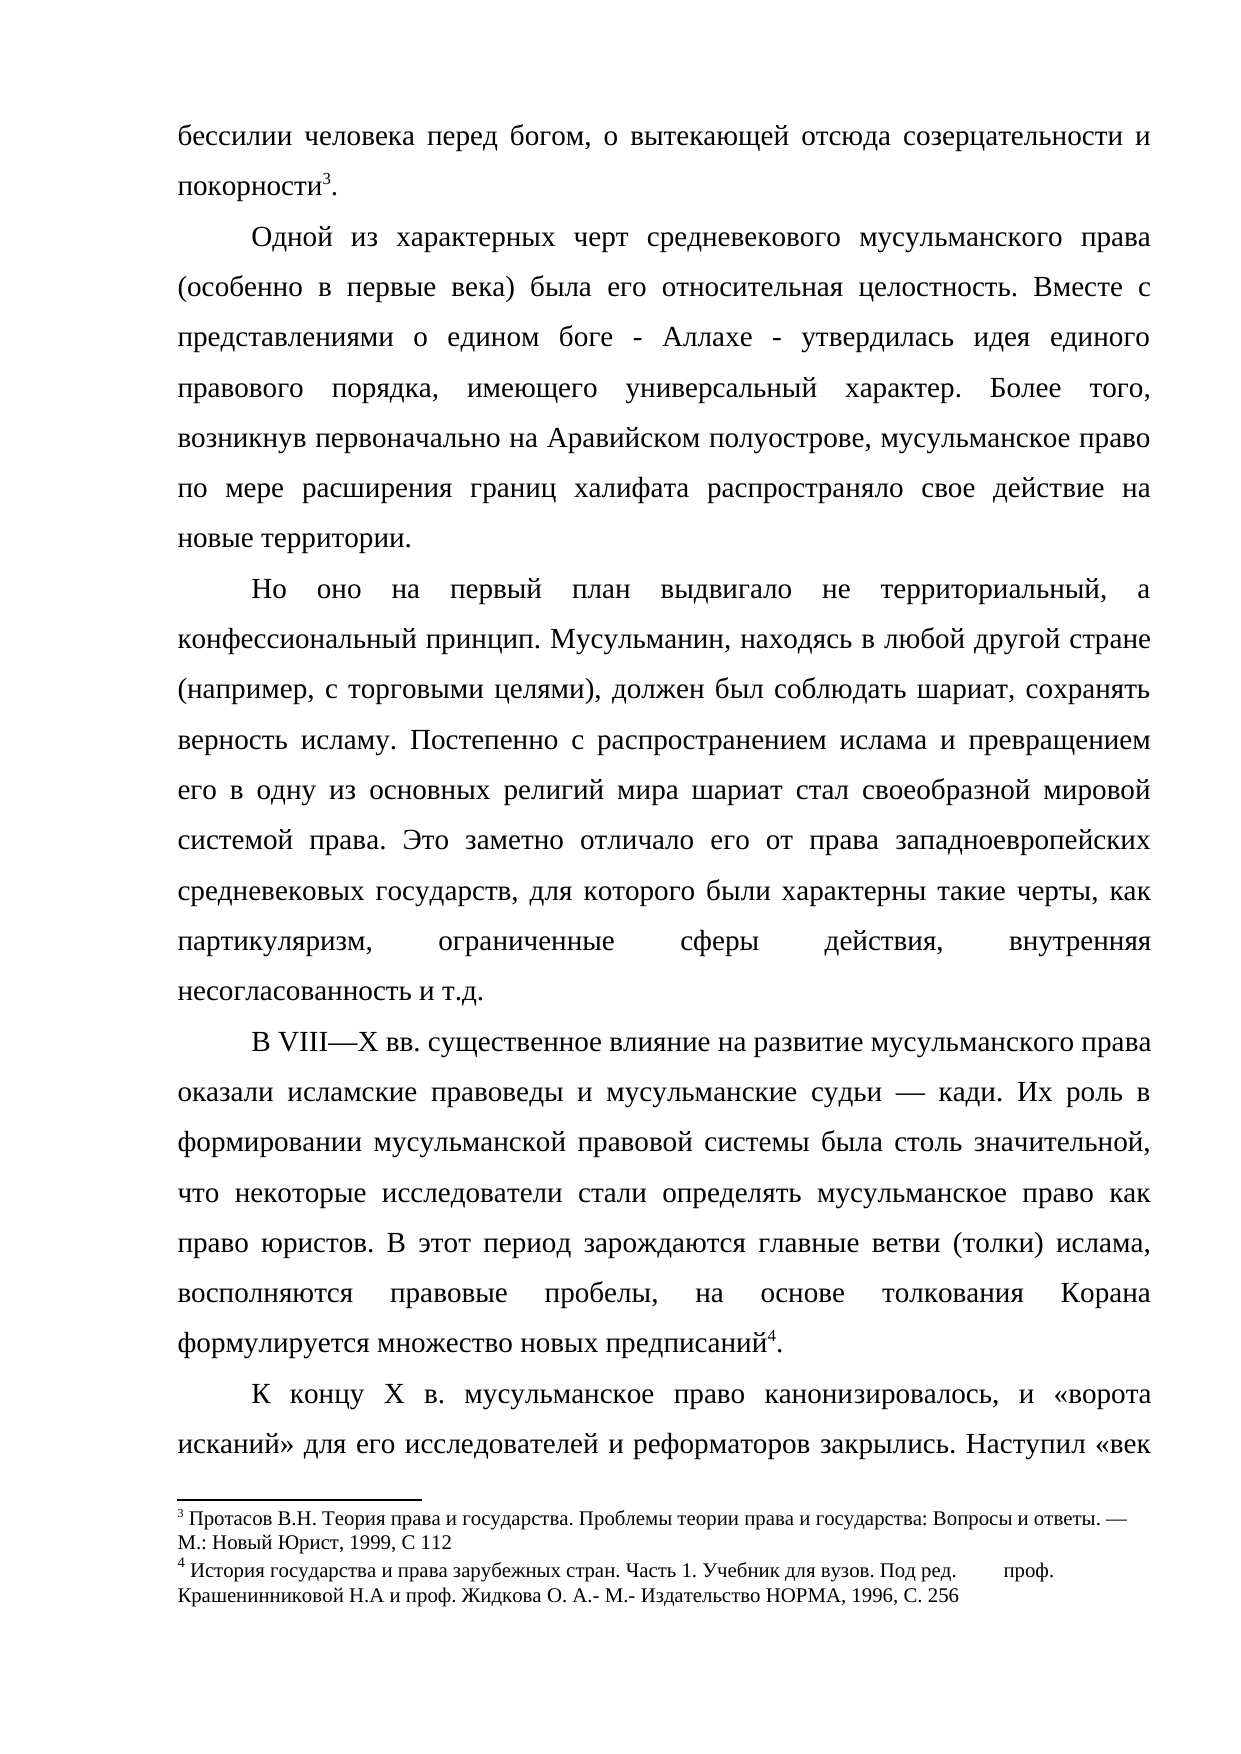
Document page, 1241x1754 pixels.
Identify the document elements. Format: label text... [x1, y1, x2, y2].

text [177, 1376, 1152, 1460]
text Одной из характерных черт средневекового мусульманского права (особенно в первые века) была его относительная целостность. Вместе с представлениями о едином боге - Аллахе - утвердилась идея единого правового порядка, имеющего универсальный характер. Более того, возникнув первоначально на Аравийском полуострове, мусульманское право по мере расширения границ халифата распространяло свое действие на новые территории. [177, 219, 1152, 554]
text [177, 118, 1152, 202]
text Но оно на первый план выдвигало не территориальный, а конфессиональный принцип. Мусульманин, находясь в любой другой стране (например, с торговыми целями), должен был соблюдать шариат, сохранять верность исламу. Постепенно с распространением ислама и превращением его в одну из основных религий мира шариат стал своеобразной мировой системой права. Это заметно отличало его от права западноевропейских средневековых государств, для которого были характерны такие черты, как партикуляризм, ограниченные сферы действия, внутренняя несогласованность и т.д. [177, 571, 1152, 1007]
text В VIII—Х вв. существенное влияние на развитие мусульманского права оказали исламские правоведы и мусульманские судьи — кади. Их роль в формировании мусульманской правовой системы была столь значительной, что некоторые исследователи стали определять мусульманское право как право юристов. В этот период зарождаются главные ветви (толки) ислама, восполняются правовые пробелы, на основе толкования Корана формулируется множество новых предписаний. [177, 1024, 1152, 1359]
